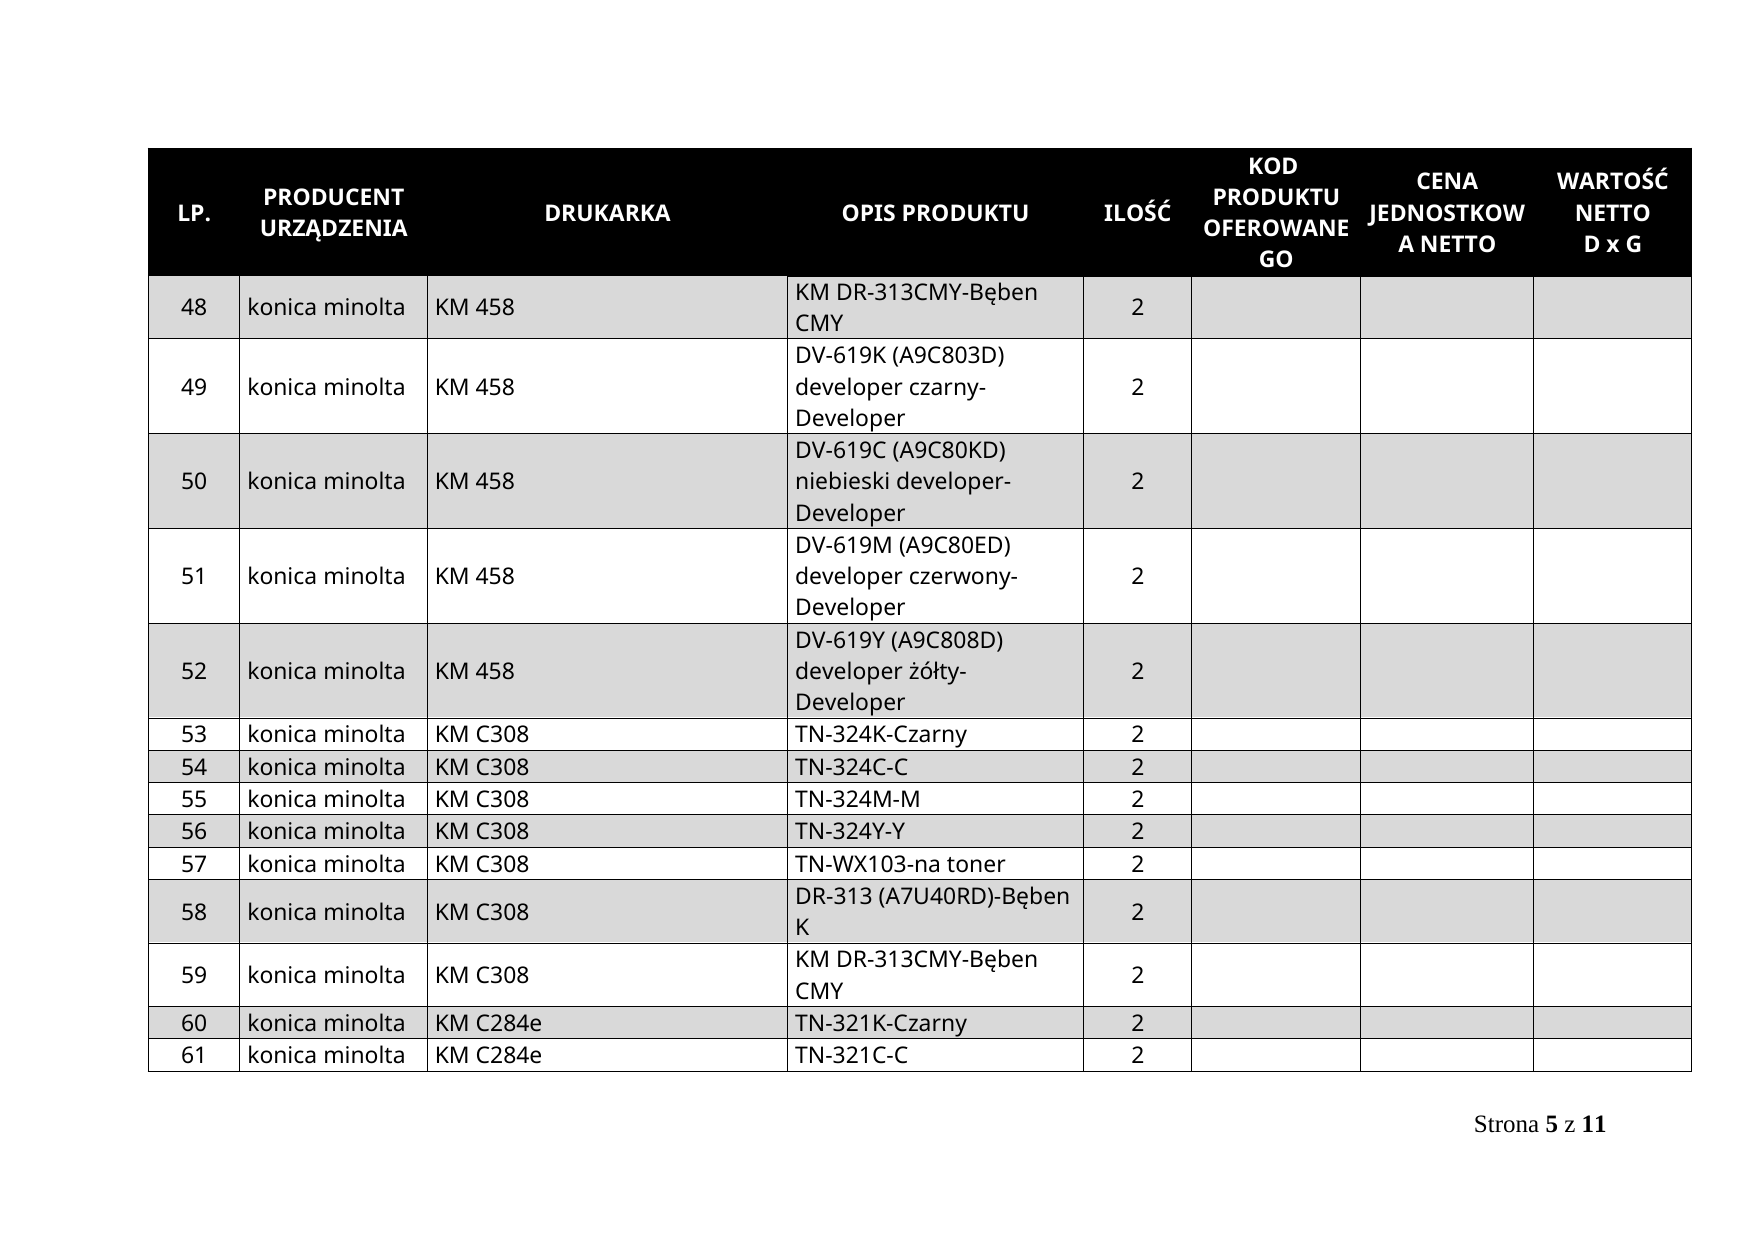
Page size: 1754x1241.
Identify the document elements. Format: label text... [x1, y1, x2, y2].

table_cell 61 [149, 1039, 239, 1071]
table_cell [1192, 880, 1360, 942]
table_cell konica minolta [240, 434, 427, 528]
table_cell 2 [1084, 277, 1191, 338]
table_header OPIS PRODUKTU [788, 150, 1083, 275]
table_cell 53 [149, 719, 239, 750]
table_cell 2 [1084, 339, 1191, 433]
table_cell KM C308 [428, 848, 787, 879]
table_cell [1192, 783, 1360, 814]
table_cell [1192, 719, 1360, 750]
table_cell KM C308 [428, 944, 787, 1006]
table_cell 57 [149, 848, 239, 879]
table_cell 58 [149, 880, 239, 942]
table_cell [1534, 339, 1691, 433]
table_cell TN-324M-M [788, 783, 1083, 814]
table_cell TN-321C-C [788, 1039, 1083, 1071]
table_cell KM C308 [428, 751, 787, 782]
table_cell [1192, 277, 1360, 338]
table_cell 52 [149, 624, 239, 717]
table_cell [1361, 1007, 1533, 1038]
table_cell 2 [1084, 751, 1191, 782]
table_cell [1361, 944, 1533, 1006]
table_cell 2 [1084, 783, 1191, 814]
table_cell 59 [149, 944, 239, 1006]
table_cell TN-324K-Czarny [788, 719, 1083, 750]
table_cell 2 [1084, 880, 1191, 942]
table_cell [1361, 624, 1533, 717]
table_cell 49 [149, 339, 239, 433]
table_cell [1361, 751, 1533, 782]
table_cell [1192, 529, 1360, 623]
table_cell [1192, 1039, 1360, 1071]
table_header DRUKARKA [428, 149, 787, 275]
table_cell konica minolta [240, 751, 427, 782]
table_cell DV-619K (A9C803D) developer czarny-Developer [788, 339, 1083, 433]
table_cell [1534, 624, 1691, 717]
table_cell konica minolta [240, 1007, 427, 1038]
table_cell 2 [1084, 815, 1191, 847]
table_cell 2 [1084, 434, 1191, 528]
table_cell konica minolta [240, 783, 427, 814]
table_cell KM 458 [428, 276, 787, 338]
table_cell [1361, 880, 1533, 942]
table_cell konica minolta [240, 815, 427, 847]
table_cell konica minolta [240, 944, 427, 1006]
table_cell KM C308 [428, 880, 787, 942]
table_cell [1192, 624, 1360, 717]
table_cell 54 [149, 751, 239, 782]
table_cell [1361, 434, 1533, 528]
table_cell 2 [1084, 719, 1191, 750]
table_cell 60 [149, 1007, 239, 1038]
table_cell [1534, 880, 1691, 942]
table_cell [1192, 944, 1360, 1006]
table_cell konica minolta [240, 624, 427, 717]
table_cell [1534, 719, 1691, 750]
table_cell [1192, 751, 1360, 782]
table_cell [1361, 529, 1533, 623]
table_cell konica minolta [240, 529, 427, 623]
table_cell [1534, 277, 1691, 338]
table_cell konica minolta [240, 339, 427, 433]
table_cell 2 [1084, 848, 1191, 879]
table_header ILOŚĆ [1084, 150, 1191, 275]
table_cell DV-619M (A9C80ED) developer czerwony-Developer [788, 529, 1083, 623]
table_cell [1192, 848, 1360, 879]
table_cell 2 [1084, 624, 1191, 717]
table_cell DR-313 (A7U40RD)-Bęben K [788, 880, 1083, 942]
table_cell [1534, 1007, 1691, 1038]
table_cell KM C308 [428, 783, 787, 814]
table_cell 55 [149, 783, 239, 814]
table_cell DV-619Y (A9C808D) developer żółty-Developer [788, 624, 1083, 717]
table_cell [1534, 783, 1691, 814]
table_cell [1361, 277, 1533, 338]
table_cell [1534, 434, 1691, 528]
table_header CENA JEDNOSTKOWA NETTO [1361, 150, 1533, 275]
table_header KOD PRODUKTU OFEROWANEGO [1192, 150, 1360, 275]
table_cell konica minolta [240, 276, 427, 338]
table_cell TN-324Y-Y [788, 815, 1083, 847]
table_cell [1534, 815, 1691, 847]
table_cell KM 458 [428, 624, 787, 717]
table_cell [1361, 719, 1533, 750]
table_cell 56 [149, 815, 239, 847]
table_cell [1534, 751, 1691, 782]
table_cell [1192, 434, 1360, 528]
table_cell KM 458 [428, 339, 787, 433]
table_cell 2 [1084, 1039, 1191, 1071]
table_cell KM C308 [428, 815, 787, 847]
table_cell KM DR-313CMY-Bęben CMY [788, 277, 1083, 338]
table_cell DV-619C (A9C80KD) niebieski developer-Developer [788, 434, 1083, 528]
table_cell [1192, 1007, 1360, 1038]
table_cell KM C284e [428, 1039, 787, 1071]
table_cell [1534, 944, 1691, 1006]
table_cell [1361, 848, 1533, 879]
table_cell konica minolta [240, 880, 427, 942]
table_cell 2 [1084, 529, 1191, 623]
table_cell 2 [1084, 1007, 1191, 1038]
table_cell 2 [1084, 944, 1191, 1006]
table_cell KM 458 [428, 529, 787, 623]
table_cell TN-WX103-na toner [788, 848, 1083, 879]
table_cell TN-321K-Czarny [788, 1007, 1083, 1038]
table_cell [1192, 815, 1360, 847]
table_cell [1534, 1039, 1691, 1071]
table_cell konica minolta [240, 1039, 427, 1071]
table_cell KM C284e [428, 1007, 787, 1038]
table_header WARTOŚĆ NETTO D x G [1534, 150, 1691, 275]
table_cell TN-324C-C [788, 751, 1083, 782]
table_cell 50 [149, 434, 239, 528]
table_cell [1361, 783, 1533, 814]
table_cell [1361, 1039, 1533, 1071]
table_cell konica minolta [240, 848, 427, 879]
table_cell [1534, 529, 1691, 623]
table_cell 48 [149, 276, 239, 338]
table_cell konica minolta [240, 719, 427, 750]
table_header PRODUCENT URZĄDZENIA [240, 149, 427, 275]
table_cell KM 458 [428, 434, 787, 528]
table_cell KM C308 [428, 719, 787, 750]
table_cell 51 [149, 529, 239, 623]
table_cell [1534, 848, 1691, 879]
table_cell [1361, 339, 1533, 433]
table_header LP. [149, 149, 239, 275]
table_cell [1361, 815, 1533, 847]
table_cell KM DR-313CMY-Bęben CMY [788, 944, 1083, 1006]
table_cell [1192, 339, 1360, 433]
